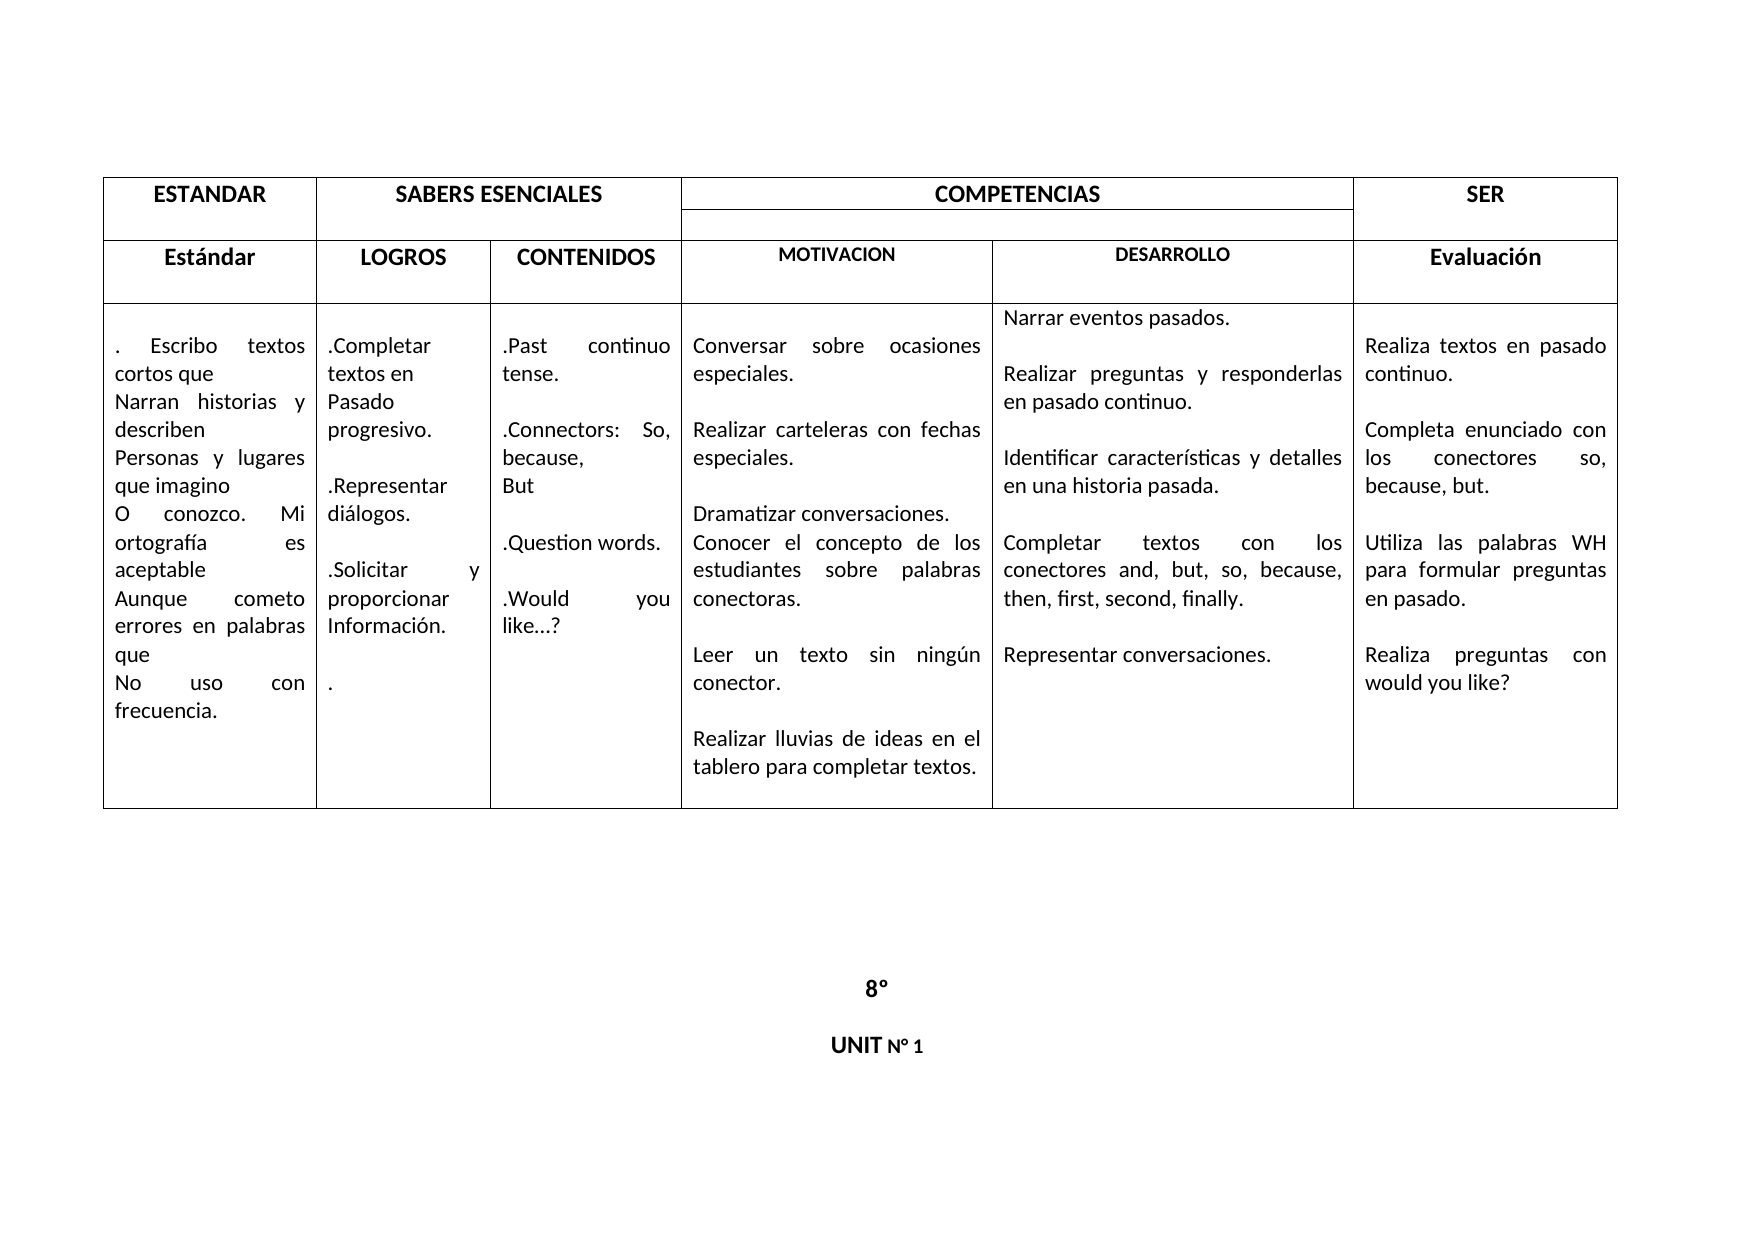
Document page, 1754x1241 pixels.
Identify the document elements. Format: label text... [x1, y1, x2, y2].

table_header ESTANDAR [104, 178, 316, 240]
table_header SER [1354, 178, 1617, 240]
table_header SABERS ESENCIALES [317, 178, 681, 240]
table_cell MOTIVACION [682, 241, 992, 302]
table_cell Estándar [104, 241, 316, 302]
table_cell CONTENIDOS [491, 241, 681, 302]
table_cell .Completar textos en Pasado progresivo. .Representar diálogos. .Solicitar y proporcionar Información. . [317, 304, 490, 808]
table_cell Realiza textos en pasado continuo. Completa enunciado con los conectores so, because, but. Utiliza las palabras WH para formular preguntas en pasado. Realiza preguntas con would you like? [1354, 304, 1617, 808]
table_cell Evaluación [1354, 241, 1617, 302]
table_cell . Escribo textos cortos que Narran historias y describen Personas y lugares que imagino O conozco. Mi ortografía es aceptable Aunque cometo errores en palabras que No uso con frecuencia. [104, 304, 316, 808]
text UNIT N° 1 [148, 1029, 1606, 1060]
table_cell LOGROS [317, 241, 490, 302]
table_cell .Past continuo tense. .Connectors: So, because, But .Question words. .Would you like…? [491, 304, 681, 808]
table_cell DESARROLLO [993, 241, 1353, 302]
table_cell Narrar eventos pasados. Realizar preguntas y responderlas en pasado continuo. Identificar características y detalles en una historia pasada. Completar textos con los conectores and, but, so, because, then, first, second, finally. Representar conversaciones. [993, 304, 1353, 808]
text 8º [148, 973, 1606, 1004]
table_cell Conversar sobre ocasiones especiales. Realizar carteleras con fechas especiales. Dramatizar conversaciones. Conocer el concepto de los estudiantes sobre palabras conectoras. Leer un texto sin ningún conector. Realizar lluvias de ideas en el tablero para completar textos. [682, 304, 992, 808]
table_header COMPETENCIAS [682, 178, 1353, 209]
table_cell [682, 210, 1353, 240]
